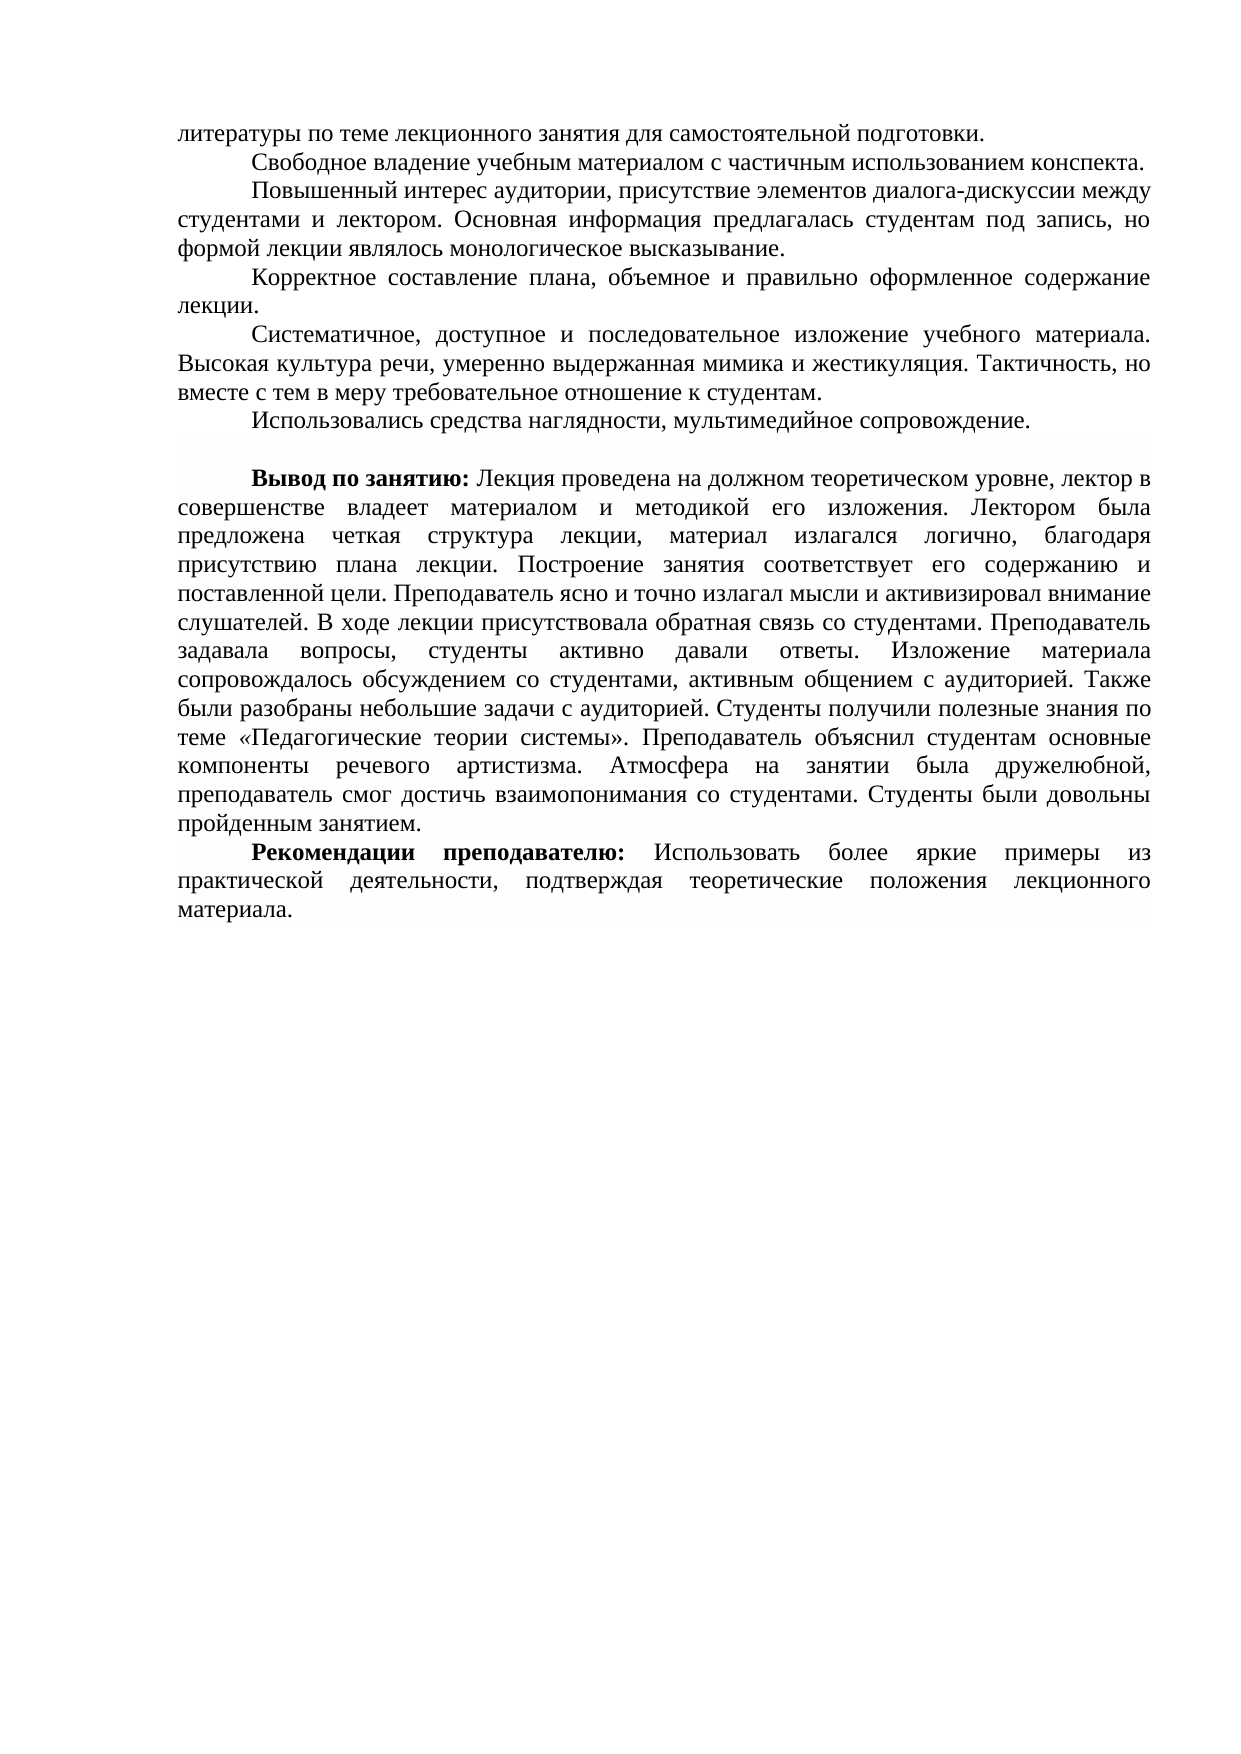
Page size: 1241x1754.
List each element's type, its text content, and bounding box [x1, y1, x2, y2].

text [177, 118, 1152, 147]
text Повышенный интерес аудитории, присутствие элементов диалога-дискуссии между студентами и лектором. Основная информация предлагалась студентам под запись, но формой лекции являлось монологическое высказывание. [177, 176, 1152, 262]
text Систематичное, доступное и последовательное изложение учебного материала. Высокая культура речи, умеренно выдержанная мимика и жестикуляция. Тактичность, но вместе с тем в меру требовательное отношение к студентам. [177, 319, 1152, 406]
text Использовались средства наглядности, мультимедийное сопровождение. [177, 406, 1152, 434]
text Корректное составление плана, объемное и правильно оформленное содержание лекции. [177, 262, 1152, 319]
text Вывод по занятию: Лекция проведена на должном теоретическом уровне, лектор в совершенстве владеет материалом и методикой его изложения. Лектором была предложена четкая структура лекции, материал излагался логично, благодаря присутствию плана лекции. Построение занятия соответствует его содержанию и поставленной цели. Преподаватель ясно и точно излагал мысли и активизировал внимание слушателей. В ходе лекции присутствовала обратная связь со студентами. Преподаватель задавала вопросы, студенты активно давали ответы. Изложение материала сопровождалось обсуждением со студентами, активным общением с аудиторией. Также были разобраны небольшие задачи с аудиторией. Студенты получили полезные знания по теме «Педагогические теории системы». Преподаватель объяснил студентам основные компоненты речевого артистизма. Атмосфера на занятии была дружелюбной, преподаватель смог достичь взаимопонимания со студентами. Студенты были довольны пройденным занятием. [177, 463, 1152, 837]
text Свободное владение учебным материалом с частичным использованием конспекта. [177, 147, 1152, 176]
text Рекомендации преподавателю: Использовать более яркие примеры из практической деятельности, подтверждая теоретические положения лекционного материала. [177, 837, 1152, 923]
